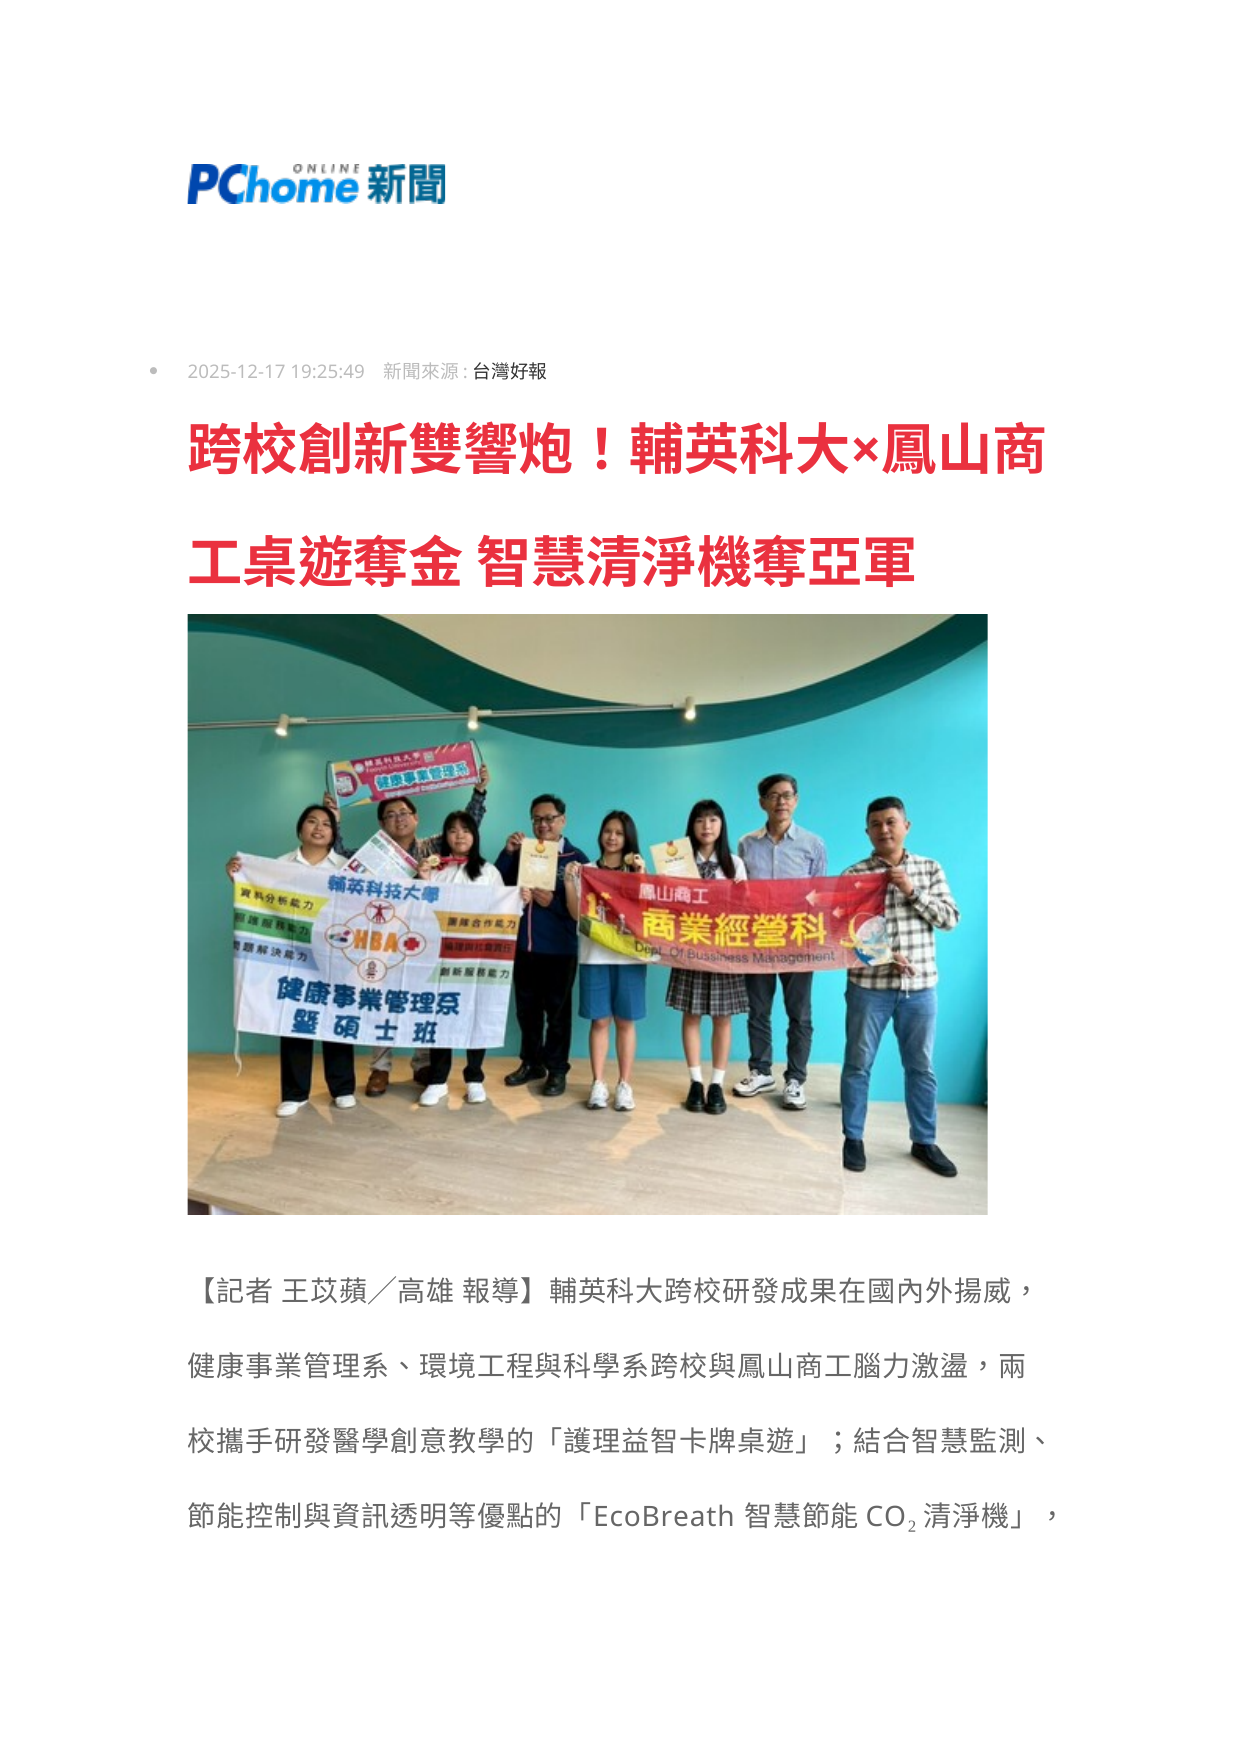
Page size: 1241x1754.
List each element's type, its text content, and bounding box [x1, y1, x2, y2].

picture [187, 614, 988, 1215]
text 跨校創新雙響炮！輔英科大×鳳山商工桌遊奪金 智慧清淨機奪亞軍 [187, 389, 1053, 614]
picture [187, 164, 446, 204]
list 2025-12-17 19:25:49 新聞來源 : 台灣好報 [150, 352, 1053, 389]
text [187, 1252, 1053, 1552]
